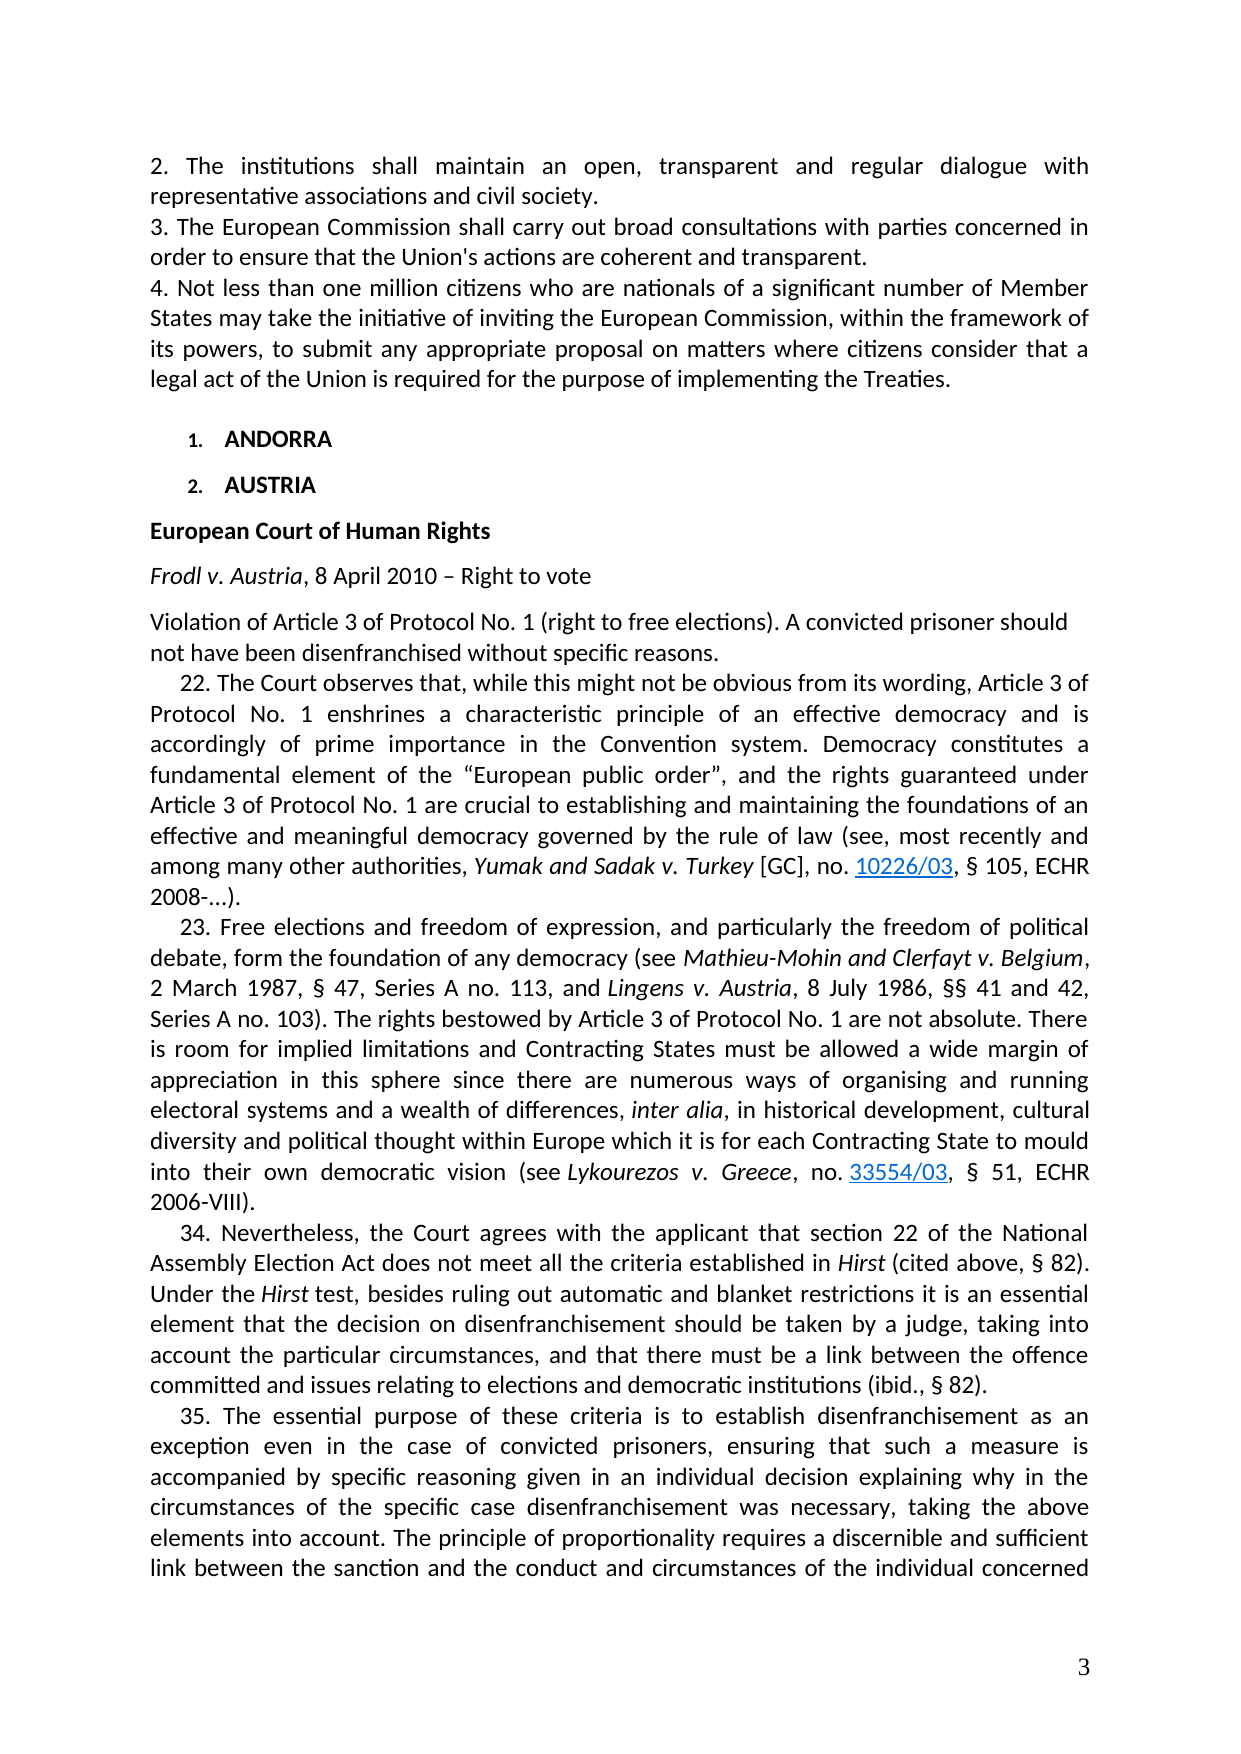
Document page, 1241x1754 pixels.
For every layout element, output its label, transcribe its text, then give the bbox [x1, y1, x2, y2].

text 34. Nevertheless, the Court agrees with the applicant that section 22 of the National Assembly Election Act does not meet all the criteria established in Hirst (cited above, § 82). Under the Hirst test, besides ruling out automatic and blanket restrictions it is an essential element that the decision on disenfranchisement should be taken by a judge, taking into account the particular circumstances, and that there must be a link between the offence committed and issues relating to elections and democratic institutions (ibid., § 82). [150, 1217, 1090, 1400]
text 2. The institutions shall maintain an open, transparent and regular dialogue with representative associations and civil society. [150, 150, 1090, 211]
list ANDORRA [187, 423, 1090, 454]
list AUSTRIA [187, 469, 1090, 499]
text 22. The Court observes that, while this might not be obvious from its wording, Article 3 of Protocol No. 1 enshrines a characteristic principle of an effective democracy and is accordingly of prime importance in the Convention system. Democracy constitutes a fundamental element of the “European public order”, and the rights guaranteed under Article 3 of Protocol No. 1 are crucial to establishing and maintaining the foundations of an effective and meaningful democracy governed by the rule of law (see, most recently and among many other authorities, Yumak and Sadak v. Turkey [GC], no. 10226/03, § 105, ECHR 2008-...). [150, 667, 1090, 911]
text 3. The European Commission shall carry out broad consultations with parties concerned in order to ensure that the Union's actions are coherent and transparent. [150, 211, 1090, 272]
text 4. Not less than one million citizens who are nationals of a significant number of Member States may take the initiative of inviting the European Commission, within the framework of its powers, to submit any appropriate proposal on matters where citizens consider that a legal act of the Union is required for the purpose of implementing the Treaties. [150, 272, 1090, 394]
text 23. Free elections and freedom of expression, and particularly the freedom of political debate, form the foundation of any democracy (see Mathieu-Mohin and Clerfayt v. Belgium, 2 March 1987, § 47, Series A no. 113, and Lingens v. Austria, 8 July 1986, §§ 41 and 42, Series A no. 103). The rights bestowed by Article 3 of Protocol No. 1 are not absolute. There is room for implied limitations and Contracting States must be allowed a wide margin of appreciation in this sphere since there are numerous ways of organising and running electoral systems and a wealth of differences, inter alia, in historical development, cultural diversity and political thought within Europe which it is for each Contracting State to mould into their own democratic vision (see Lykourezos v. Greece, no. 33554/03, § 51, ECHR 2006-VIII). [150, 911, 1090, 1217]
text European Court of Human Rights [150, 515, 1090, 545]
text Frodl v. Austria, 8 April 2010 – Right to vote [150, 561, 1090, 591]
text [150, 1400, 1090, 1583]
text Violation of Article 3 of Protocol No. 1 (right to free elections). A convicted prisoner should not have been disenfranchised without specific reasons. [150, 606, 1090, 667]
